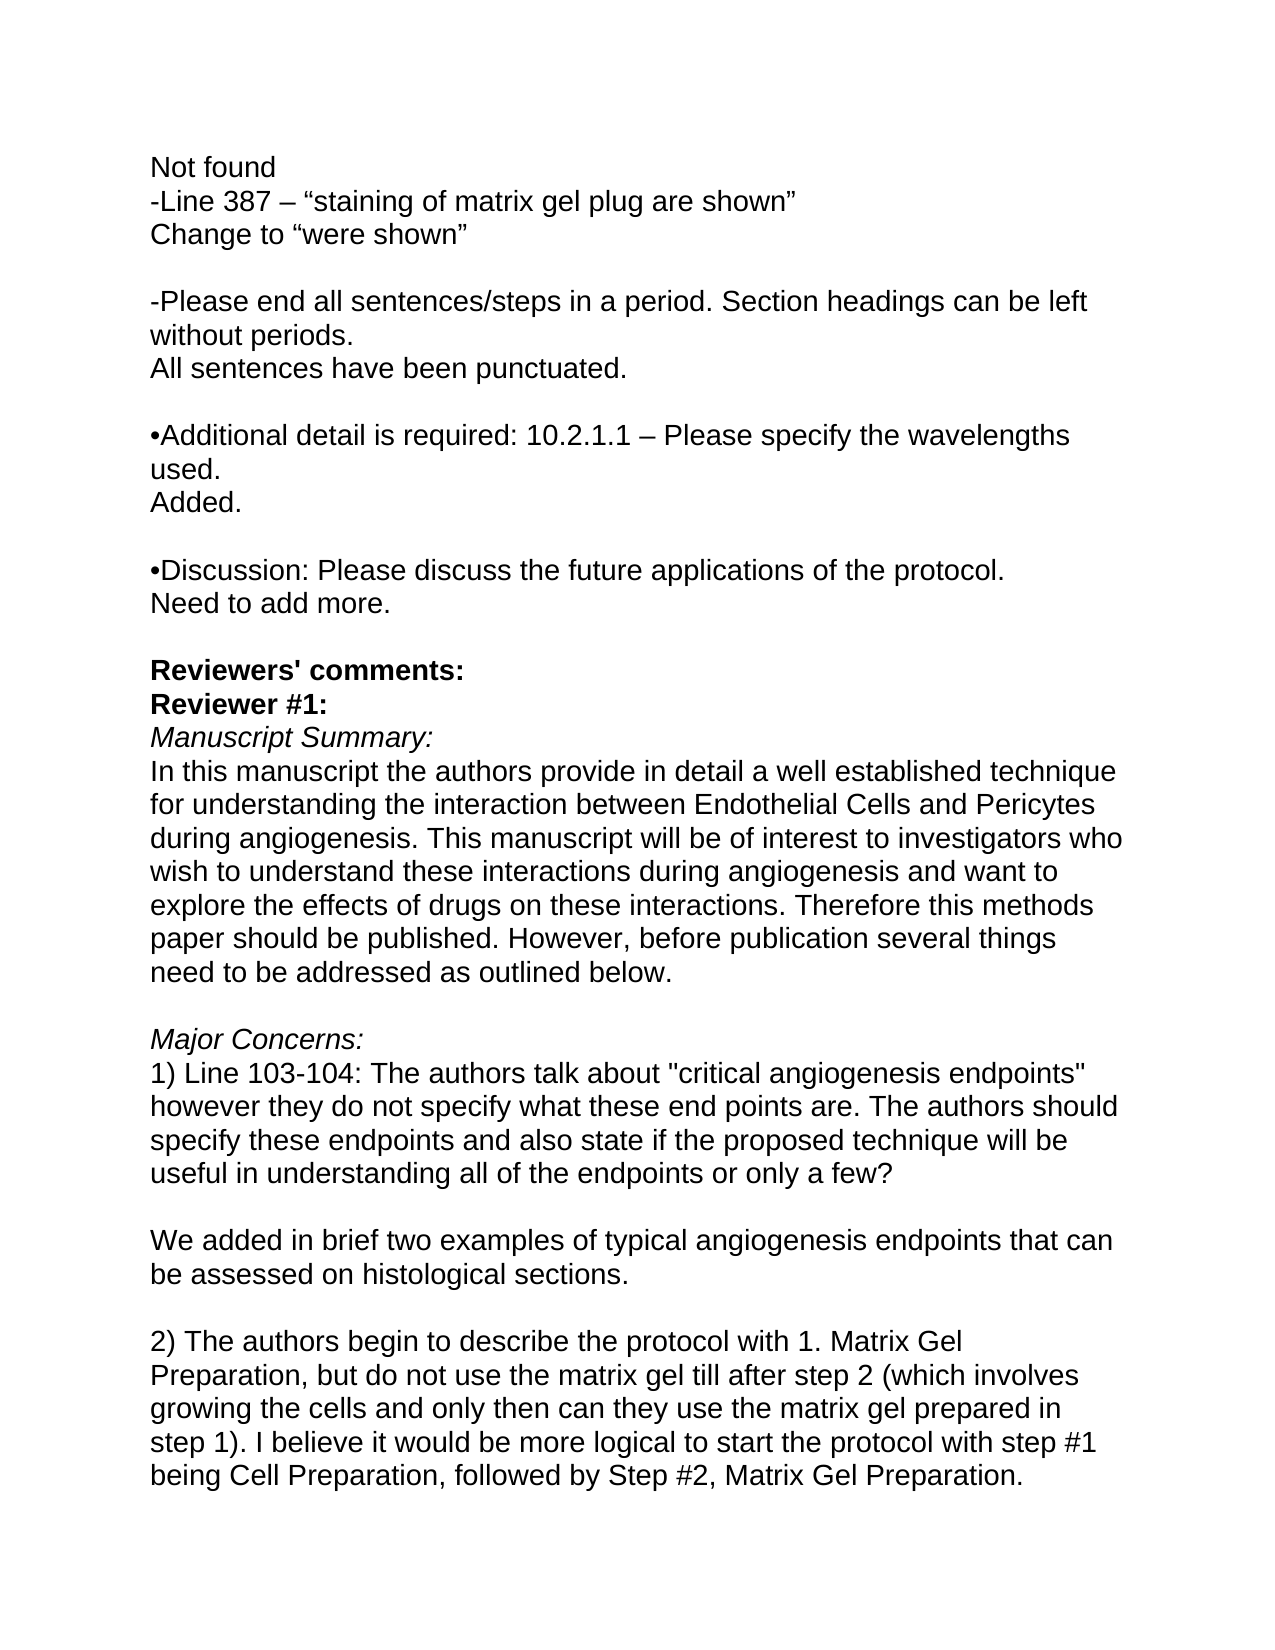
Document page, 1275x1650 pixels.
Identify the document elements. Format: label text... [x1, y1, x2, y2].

text Change to “were shown” [150, 217, 1125, 251]
text Added. •Discussion: Please discuss the future applications of the protocol. [150, 485, 1125, 586]
text Reviewer #1: Manuscript Summary: In this manuscript the authors provide in detail a well established technique for understanding the interaction between Endothelial Cells and Pericytes during angiogenesis. This manuscript will be of interest to investigators who wish to understand these interactions during angiogenesis and want to explore the effects of drugs on these interactions. Therefore this methods paper should be published. However, before publication several things need to be addressed as outlined below. Major Concerns: 1) Line 103-104: The authors talk about "critical angiogenesis endpoints" however they do not specify what these end points are. The authors should specify these endpoints and also state if the proposed technique will be useful in understanding all of the endpoints or only a few? [150, 687, 1125, 1190]
text -Please end all sentences/steps in a period. Section headings can be left without periods. [150, 251, 1125, 351]
text Not found -Line 387 – “staining of matrix gel plug are shown” [150, 150, 1125, 217]
text 2) The authors begin to describe the protocol with 1. Matrix Gel Preparation, but do not use the matrix gel till after step 2 (which involves growing the cells and only then can they use the matrix gel prepared in step 1). I believe it would be more logical to start the protocol with step #1 being Cell Preparation, followed by Step #2, Matrix Gel Preparation. [150, 1290, 1125, 1492]
text We added in brief two examples of typical angiogenesis endpoints that can be assessed on histological sections. [150, 1223, 1125, 1290]
text All sentences have been punctuated. •Additional detail is required: 10.2.1.1 – Please specify the wavelengths used. [150, 351, 1125, 485]
text Need to add more. Reviewers' comments: [150, 586, 1125, 687]
